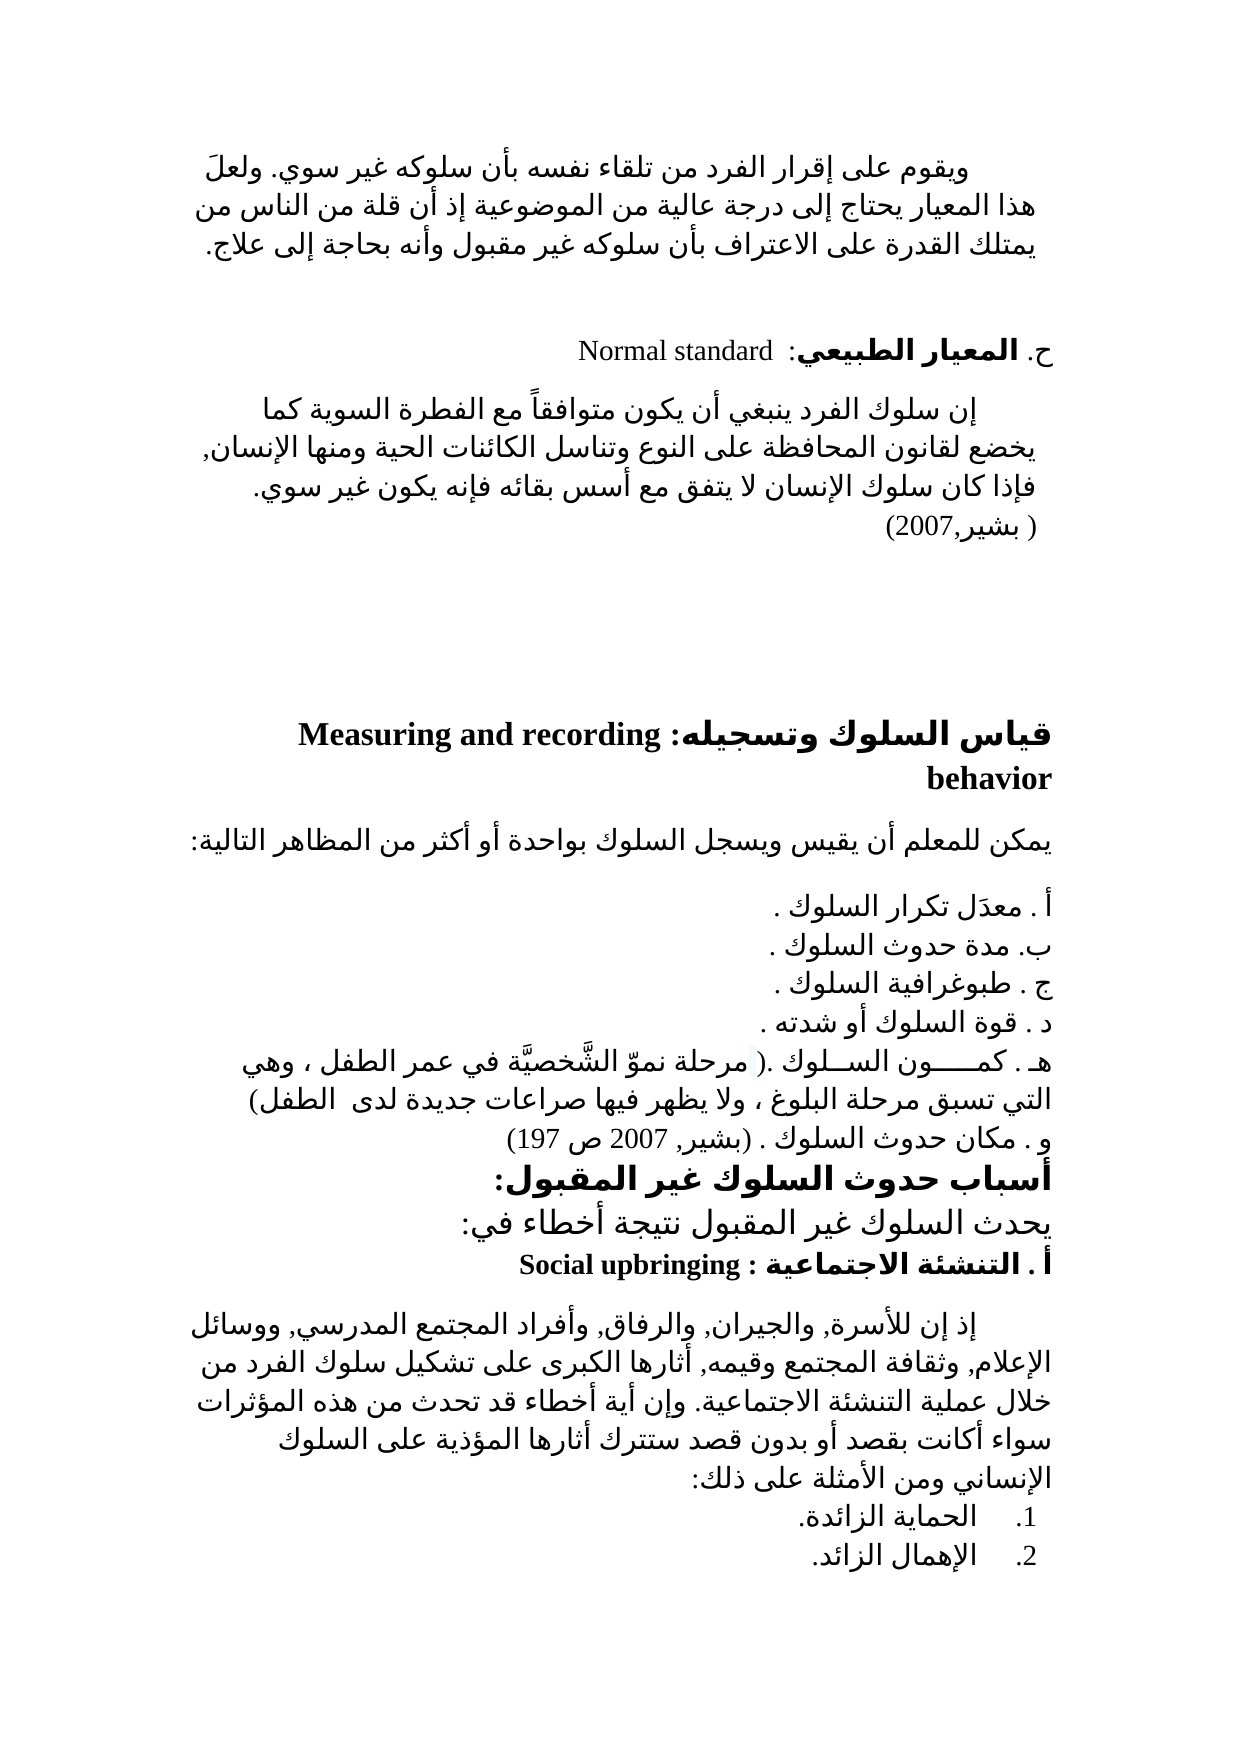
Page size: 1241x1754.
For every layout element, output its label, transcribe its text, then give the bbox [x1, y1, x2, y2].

text أسباب حدوث السلوك غير المقبول: [187, 1159, 1053, 1198]
text ح. المعيار الطبيعي: Normal standard [187, 333, 1053, 366]
list الإهمال الزائد. [187, 1538, 1015, 1572]
text د . قوة السلوك أو شدته . [187, 1005, 1053, 1039]
text ج . طبوغرافية السلوك . [187, 967, 1053, 1000]
text قياس السلوك وتسجيله: Measuring and recording behavior [187, 714, 1053, 796]
text يمكن للمعلم أن يقيس ويسجل السلوك بواحدة أو أكثر من المظاهر التالية: [187, 823, 1053, 856]
text يحدث السلوك غير المقبول نتيجة أخطاء في: [187, 1203, 1053, 1242]
text إن سلوك الفرد ينبغي أن يكون متوافقاً مع الفطرة السوية كما يخضع لقانون المحافظة على النوع وتناسل الكائنات الحية ومنها الإنسان, فإذا كان سلوك الإنسان لا يتفق مع أسس بقائه فإنه يكون غير سوي.( بشير,2007) [187, 392, 1053, 541]
text أ . معدَل تكرار السلوك . [187, 889, 1053, 923]
text ب. مدة حدوث السلوك . [187, 928, 1053, 962]
list الحماية الزائدة. [187, 1499, 1015, 1533]
text هـ . كمـــــون الســلوك .( مرحلة نموّ الشَّخصيَّة في عمر الطفل ، وهي التي تسبق مرحلة البلوغ ، ولا يظهر فيها صراعات جديدة لدى الطفل) [187, 1044, 1053, 1116]
text و . مكان حدوث السلوك . (بشير, 2007 ص 197) [187, 1121, 1053, 1154]
text أ . التنشئة الاجتماعية : Social upbringing [187, 1247, 1053, 1281]
text إذ إن للأسرة, والجيران, والرفاق, وأفراد المجتمع المدرسي, ووسائل الإعلام, وثقافة المجتمع وقيمه, أثارها الكبرى على تشكيل سلوك الفرد من خلال عملية التنشئة الاجتماعية. وإن أية أخطاء قد تحدث من هذه المؤثرات سواء أكانت بقصد أو بدون قصد ستترك أثارها المؤذية على السلوك الإنساني ومن الأمثلة على ذلك: [187, 1307, 1053, 1494]
text ويقوم على إقرار الفرد من تلقاء نفسه بأن سلوكه غير سوي. ولعلَ هذا المعيار يحتاج إلى درجة عالية من الموضوعية إذ أن قلة من الناس من يمتلك القدرة على الاعتراف بأن سلوكه غير مقبول وأنه بحاجة إلى علاج. [187, 150, 1053, 261]
